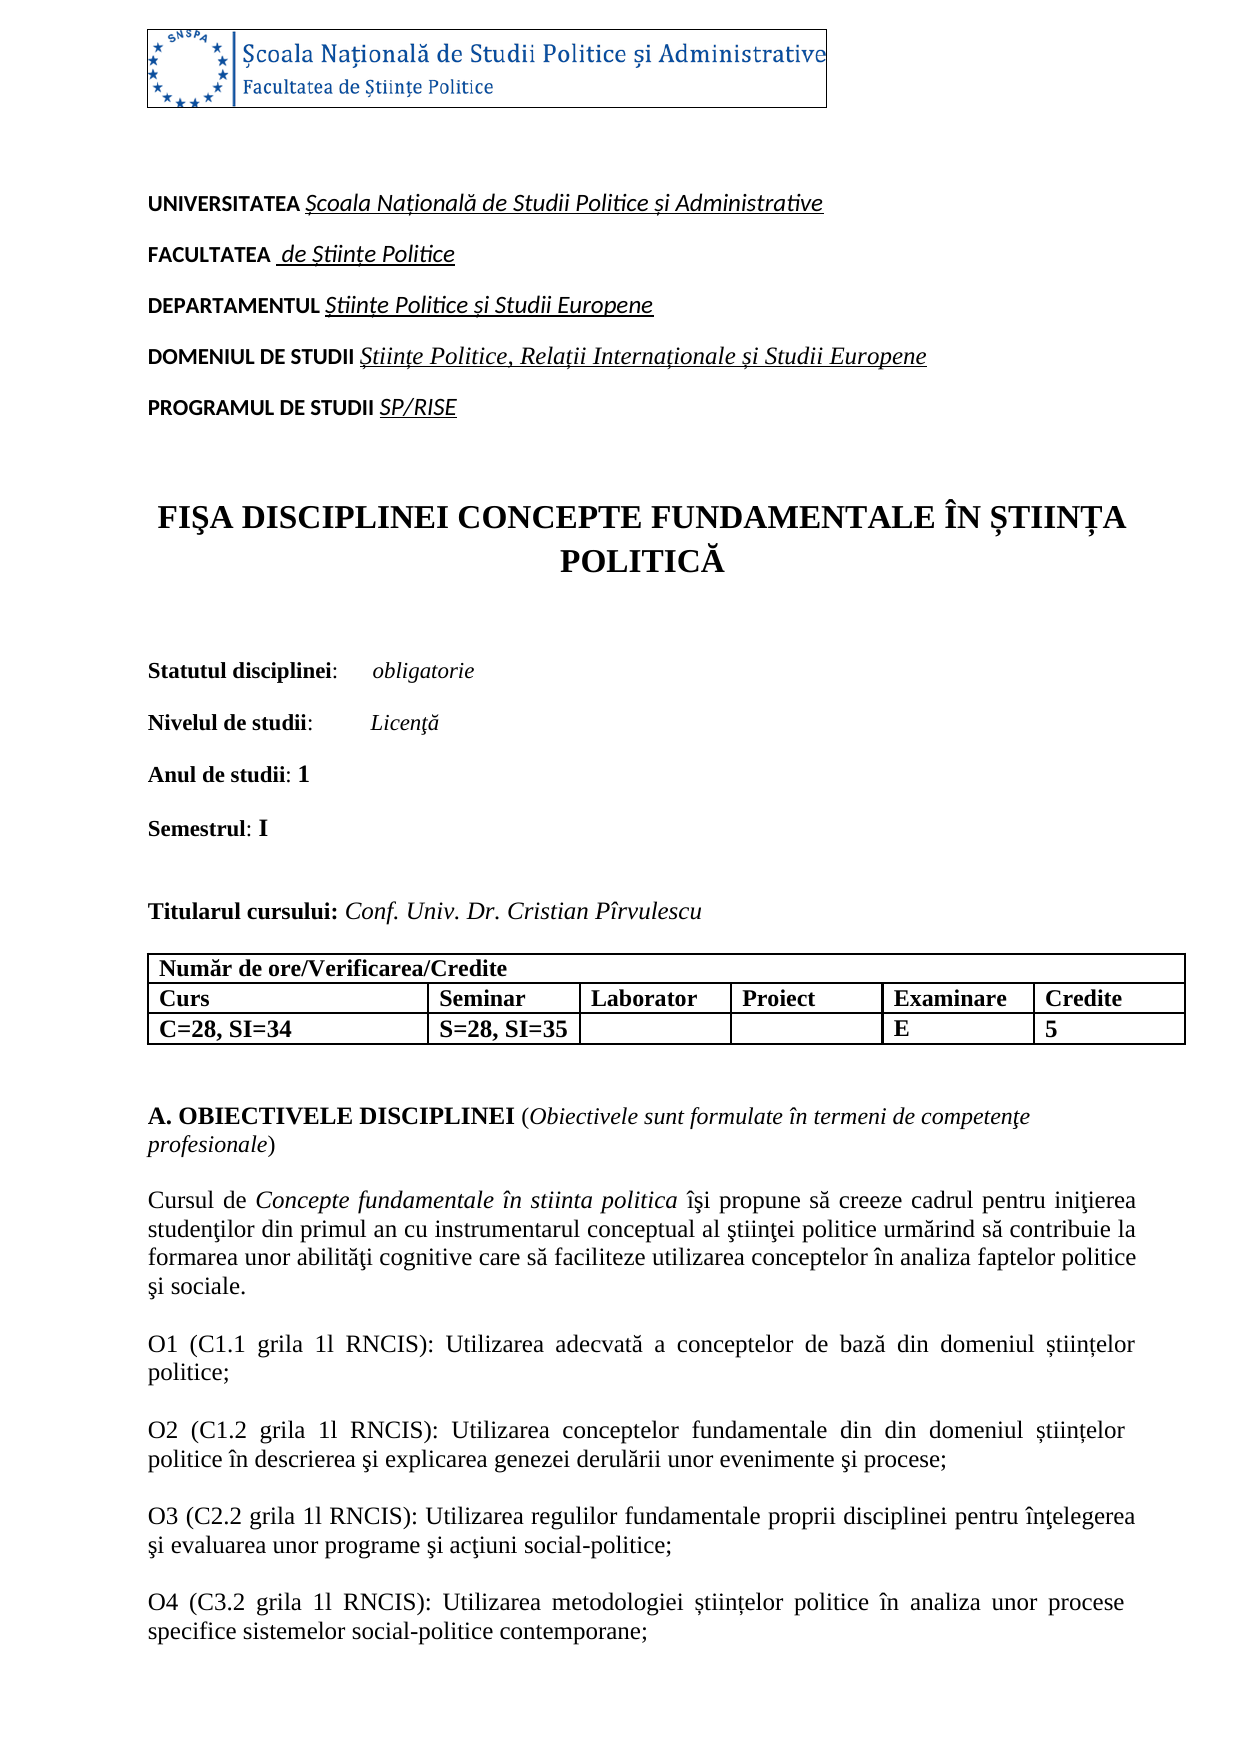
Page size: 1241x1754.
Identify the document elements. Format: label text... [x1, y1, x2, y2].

text PROGRAMUL DE STUDII SP/RISE [148, 391, 1196, 421]
text FACULTATEA de Științe Politice [148, 238, 1137, 268]
table_cell Curs [149, 984, 427, 1012]
table_header Număr de ore/Verificarea/Credite [149, 955, 1184, 982]
table_cell Credite [1035, 984, 1184, 1012]
text O2 (C1.2 grila 1l RNCIS): Utilizarea conceptelor fundamentale din din domeniul științelor politice în descrierea şi explicarea genezei derulării unor evenimente şi procese; [148, 1415, 1126, 1472]
text DEPARTAMENTUL Științe Politice și Studii Europene [148, 289, 1137, 320]
text Titularul cursului: Conf. Univ. Dr. Cristian Pîrvulescu [148, 896, 1137, 925]
table_cell Examinare [884, 984, 1033, 1012]
table_cell [732, 1014, 881, 1043]
text DOMENIUL DE STUDII Științe Politice, Relații Internaționale și Studii Europene [148, 341, 1137, 370]
text O1 (C1.1 grila 1l RNCIS): Utilizarea adecvată a conceptelor de bază din domeniul științelor politice; [148, 1329, 1137, 1386]
text FIŞA DISCIPLINEI CONCEPTE FUNDAMENTALE ÎN ȘTIINȚA POLITICĂ [148, 497, 1137, 580]
text UNIVERSITATEA Școala Națională de Studii Politice și Administrative [148, 187, 1137, 217]
table_cell E [884, 1014, 1033, 1043]
text A. OBIECTIVELE DISCIPLINEI (Obiectivele sunt formulate în termeni de competenţe profesionale) [148, 1101, 1137, 1157]
text Semestrul: I [148, 813, 1137, 842]
text O3 (C2.2 grila 1l RNCIS): Utilizarea regulilor fundamentale proprii disciplinei pentru înţelegerea şi evaluarea unor programe şi acţiuni social-politice; [148, 1501, 1137, 1559]
text Cursul de Concepte fundamentale în stiinta politica îşi propune să creeze cadrul pentru iniţierea studenţilor din primul an cu instrumentarul conceptual al ştiinţei politice urmărind să contribuie la formarea unor abilităţi cognitive care să faciliteze utilizarea conceptelor în analiza faptelor politice şi sociale. [148, 1185, 1137, 1300]
table_cell Laborator [581, 984, 730, 1012]
picture [148, 30, 826, 107]
table_cell [581, 1014, 730, 1043]
table_cell Proiect [732, 984, 881, 1012]
text Anul de studii: 1 [148, 759, 1137, 788]
text O4 (C3.2 grila 1l RNCIS): Utilizarea metodologiei științelor politice în analiza unor procese specifice sistemelor social-politice contemporane; [148, 1587, 1126, 1645]
text Statutul disciplinei: obligatorie [148, 657, 1137, 684]
table_cell Seminar [429, 984, 579, 1012]
text Nivelul de studii: Licenţă [148, 708, 1137, 735]
table_cell S=28, SI=35 [429, 1014, 579, 1043]
table_cell 5 [1035, 1014, 1184, 1043]
table_cell C=28, SI=34 [149, 1014, 427, 1043]
